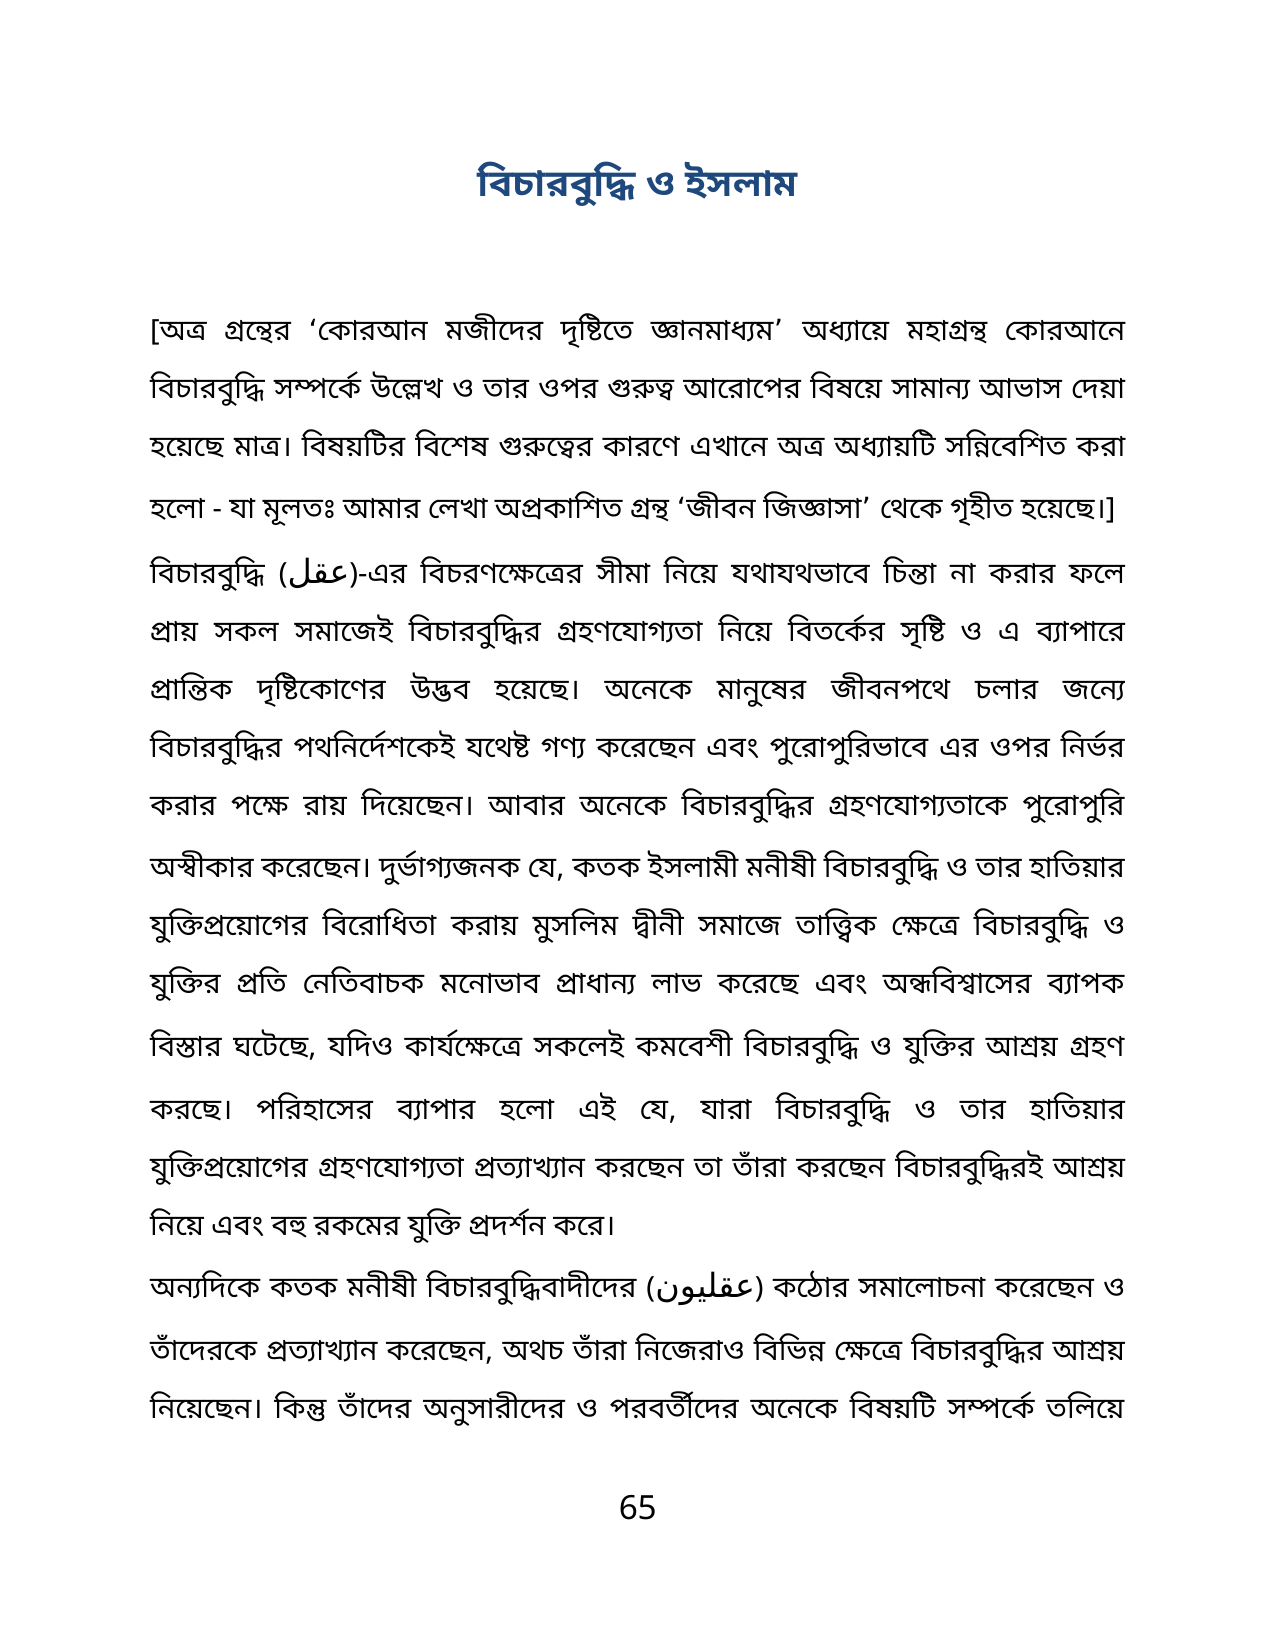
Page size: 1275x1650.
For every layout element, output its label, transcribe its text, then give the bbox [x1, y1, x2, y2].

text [150, 1266, 1125, 1430]
subtitle বিচারবুদ্ধি ও ইসলাম [150, 162, 1125, 212]
text বিচারবুদ্ধি (عقل)-এর বিচরণক্ষেত্রের সীমা নিয়ে যথাযথভাবে চিন্তা না করার ফলে প্রায় সকল সমাজেই বিচারবুদ্ধির গ্রহণযোগ্যতা নিয়ে বিতর্কের সৃষ্টি ও এ ব্যাপারে প্রান্তিক দৃষ্টিকোণের উদ্ভব হয়েছে। অনেকে মানুষের জীবনপথে চলার জন্যে বিচারবুদ্ধির পথনির্দেশকেই যথেষ্ট গণ্য করেছেন এবং পুরোপুরিভাবে এর ওপর নির্ভর করার পক্ষে রায় দিয়েছেন। আবার অনেকে বিচারবুদ্ধির গ্রহণযোগ্যতাকে পুরোপুরি অস্বীকার করেছেন। দুর্ভাগ্যজনক যে, কতক ইসলামী মনীষী বিচারবুদ্ধি ও তার হাতিয়ার যুক্তিপ্রয়োগের বিরোধিতা করায় মুসলিম দ্বীনী সমাজে তাত্ত্বিক ক্ষেত্রে বিচারবুদ্ধি ও যুক্তির প্রতি নেতিবাচক মনোভাব প্রাধান্য লাভ করেছে এবং অন্ধবিশ্বাসের ব্যাপক বিস্তার ঘটেছে, যদিও কার্যক্ষেত্রে সকলেই কমবেশী বিচারবুদ্ধি ও যুক্তির আশ্রয় গ্রহণ করছে। পরিহাসের ব্যাপার হলো এই যে, যারা বিচারবুদ্ধি ও তার হাতিয়ার যুক্তিপ্রয়োগের গ্রহণযোগ্যতা প্রত্যাখ্যান করছেন তা তাঁরা করছেন বিচারবুদ্ধিরই আশ্রয় নিয়ে এবং বহু রকমের যুক্তি প্রদর্শন করে। [150, 552, 1125, 1247]
text [অত্র গ্রন্থের ‘কোরআন মজীদের দৃষ্টিতে জ্ঞানমাধ্যম’ অধ্যায়ে মহাগ্রন্থ কোরআনে বিচারবুদ্ধি সম্পর্কে উল্লেখ ও তার ওপর গুরুত্ব আরোপের বিষয়ে সামান্য আভাস দেয়া হয়েছে মাত্র। বিষয়টির বিশেষ গুরুত্বের কারণে এখানে অত্র অধ্যায়টি সন্নিবেশিত করা হলো - যা মূলতঃ আমার লেখা অপ্রকাশিত গ্রন্থ ‘জীবন জিজ্ঞাসা’ থেকে গৃহীত হয়েছে।] [150, 309, 1125, 531]
